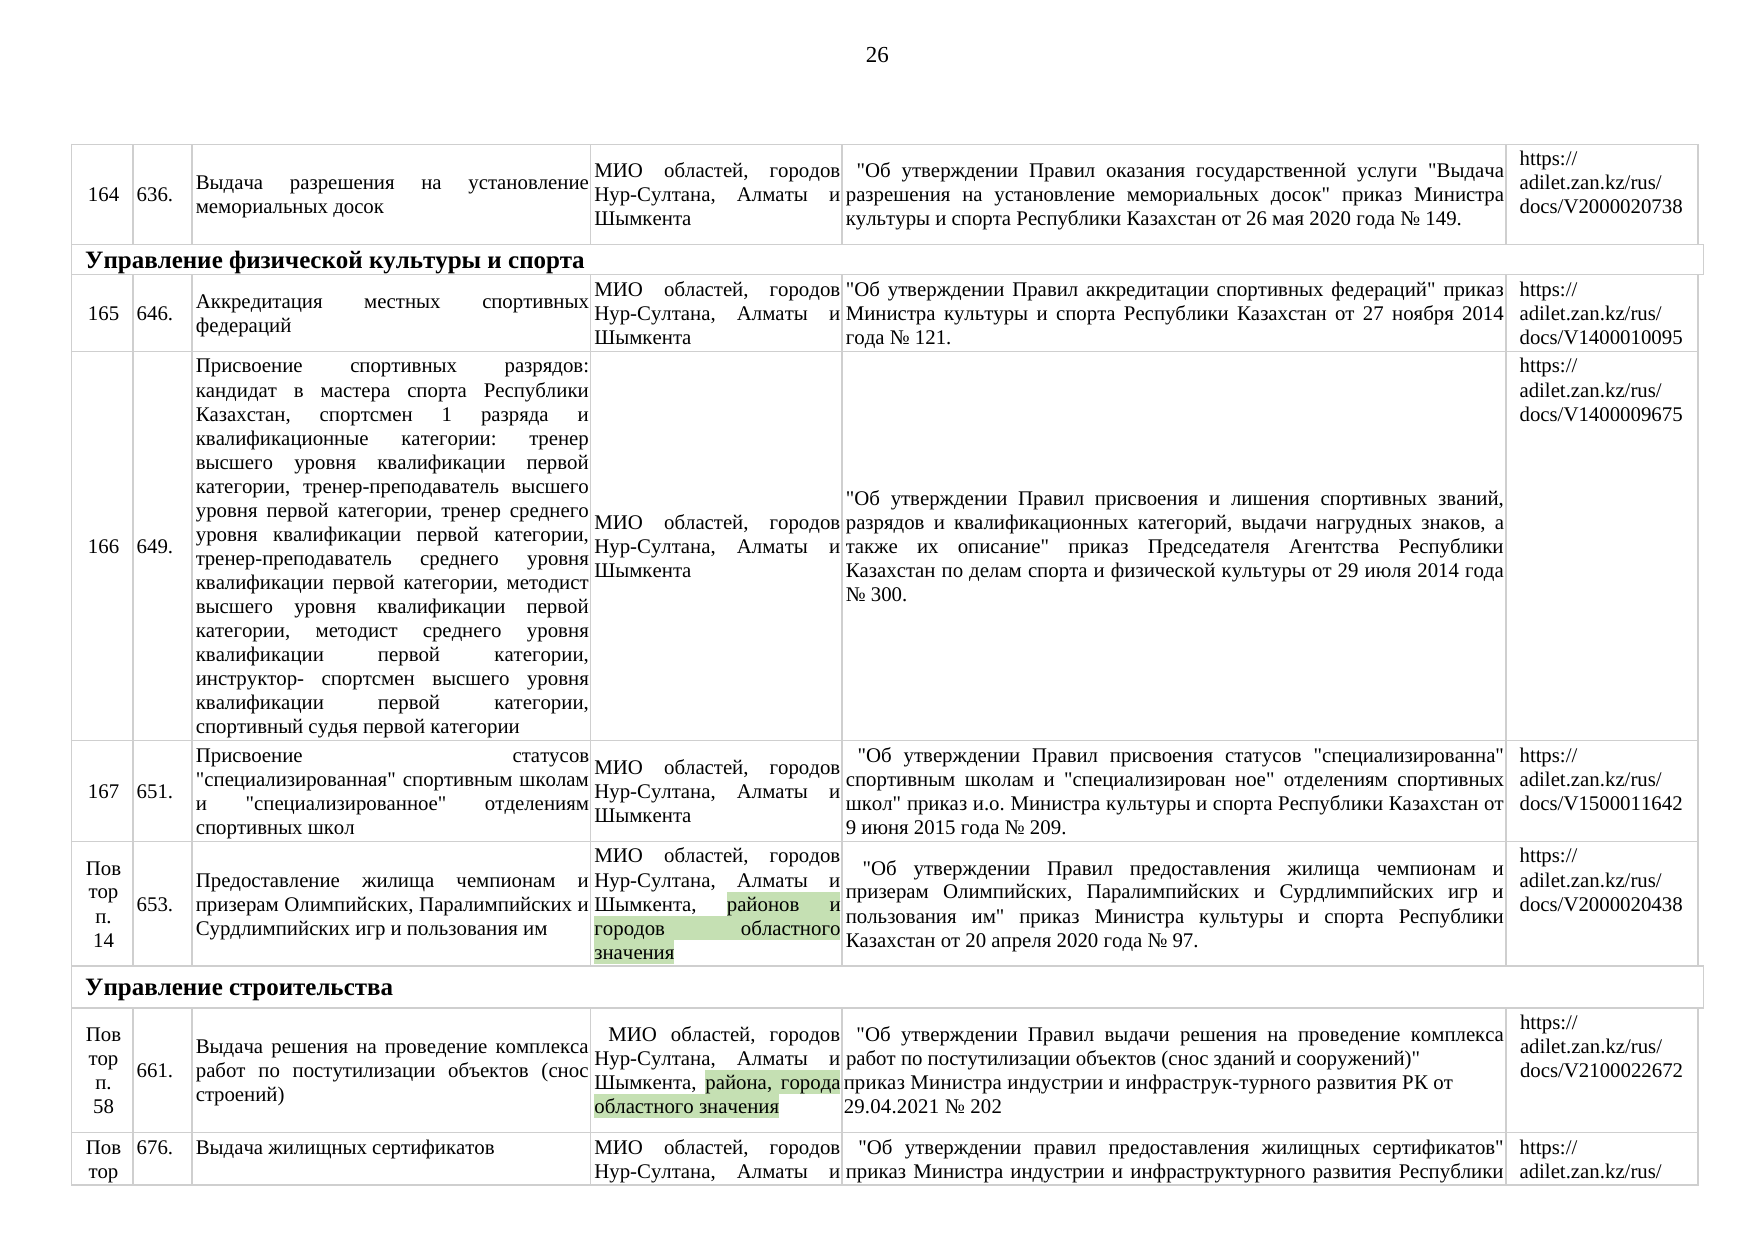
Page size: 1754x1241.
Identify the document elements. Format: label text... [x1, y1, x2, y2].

table_cell "Об утверждении Правил оказания государственной услуги "Выдача разрешения на установление мемориальных досок" приказ Министра культуры и спорта Республики Казахстан от 26 мая 2020 года № 149. [843, 145, 1505, 244]
table_cell Аккредитация местных спортивных федераций [193, 275, 590, 351]
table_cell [193, 1133, 590, 1184]
table_cell Управление строительства [72, 967, 1703, 1007]
table_cell 165 [72, 275, 132, 351]
table_cell 636. [134, 145, 191, 244]
table_cell Повтор п. 58 [72, 1009, 132, 1132]
table_cell "Об утверждении Правил присвоения и лишения спортивных званий, разрядов и квалификационных категорий, выдачи нагрудных знаков, а также их описание" приказ Председателя Агентства Республики Казахстан по делам спорта и физической культуры от 29 июля 2014 года № 300. [843, 352, 1505, 740]
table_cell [843, 1133, 1505, 1184]
table_cell https://adilet.zan.kz/rus/docs/V2000020738 [1507, 145, 1697, 244]
table_cell 166 [72, 352, 132, 740]
table_cell 164 [72, 145, 132, 244]
table_cell https://adilet.zan.kz/rus/docs/V1400009675 [1507, 352, 1697, 740]
table_cell https://adilet.zan.kz/rus/docs/V1400010095 [1507, 275, 1697, 351]
table_cell 651. [134, 741, 191, 841]
table_cell https://adilet.zan.kz/rus/docs/V1500011642 [1507, 741, 1697, 841]
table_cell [1507, 1133, 1697, 1184]
table_cell Присвоение спортивных разрядов: кандидат в мастера спорта Республики Казахстан, спортсмен 1 разряда и квалификационные категории: тренер высшего уровня квалификации первой категории, тренер-преподаватель высшего уровня первой категории, тренер среднего уровня квалификации первой категории, тренер-преподаватель среднего уровня квалификации первой категории, методист высшего уровня квалификации первой категории, методист среднего уровня квалификации первой категории, инструктор- спортсмен высшего уровня квалификации первой категории, спортивный судья первой категории [193, 352, 590, 740]
table_cell МИО областей, городов Нур-Султана, Алматы и Шымкента [591, 275, 841, 351]
table_cell "Об утверждении Правил присвоения статусов "специализированна" спортивным школам и "специализирован ное" отделениям спортивных школ" приказ и.о. Министра культуры и спорта Республики Казахстан от 9 июня 2015 года № 209. [843, 741, 1505, 841]
table_cell МИО областей, городов Нур-Султана, Алматы и Шымкента, районов и городов областного значения [591, 842, 841, 965]
table_cell МИО областей, городов Нур-Султана, Алматы и Шымкента [591, 352, 841, 740]
table_cell https://adilet.zan.kz/rus/docs/V2100022672 [1507, 1009, 1697, 1132]
table_cell Повтор п. 14 [72, 842, 132, 965]
table_cell Повтор п. 24 [72, 1133, 132, 1184]
table_cell https://adilet.zan.kz/rus/docs/V2000020438 [1507, 842, 1697, 965]
table_cell Выдача решения на проведение комплекса работ по постутилизации объектов (снос строений) [193, 1009, 590, 1132]
table_cell "Об утверждении Правил аккредитации спортивных федераций" приказ Министра культуры и спорта Республики Казахстан от 27 ноября 2014 года № 121. [843, 275, 1505, 351]
table_cell "Об утверждении Правил выдачи решения на проведение комплекса работ по постутилизации объектов (снос зданий и сооружений)" приказ Министра индустрии и инфраструк-турного развития РК от 29.04.2021 № 202 [843, 1009, 1505, 1132]
table_cell Выдача разрешения на установление мемориальных досок [193, 145, 590, 244]
table_cell Управление физической культуры и спорта [72, 245, 1703, 274]
table_cell 167 [72, 741, 132, 841]
table_cell 646. [134, 275, 191, 351]
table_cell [591, 1133, 841, 1184]
table_cell 676. [134, 1133, 191, 1184]
table_cell 653. [134, 842, 191, 965]
table_cell МИО областей, городов Нур-Султана, Алматы и Шымкента, района, города областного значения [591, 1009, 841, 1132]
table_cell Присвоение статусов "специализированная" спортивным школам и "специализированное" отделениям спортивных школ [193, 741, 590, 841]
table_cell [591, 145, 841, 244]
table_cell "Об утверждении Правил предоставления жилища чемпионам и призерам Олимпийских, Паралимпийских и Сурдлимпийских игр и пользования им" приказ Министра культуры и спорта Республики Казахстан от 20 апреля 2020 года № 97. [843, 842, 1505, 965]
table_cell 661. [134, 1009, 191, 1132]
table_cell МИО областей, городов Нур-Султана, Алматы и Шымкента [591, 741, 841, 841]
table_cell 649. [134, 352, 191, 740]
table_cell Предоставление жилища чемпионам и призерам Олимпийских, Паралимпийских и Сурдлимпийских игр и пользования им [193, 842, 590, 965]
